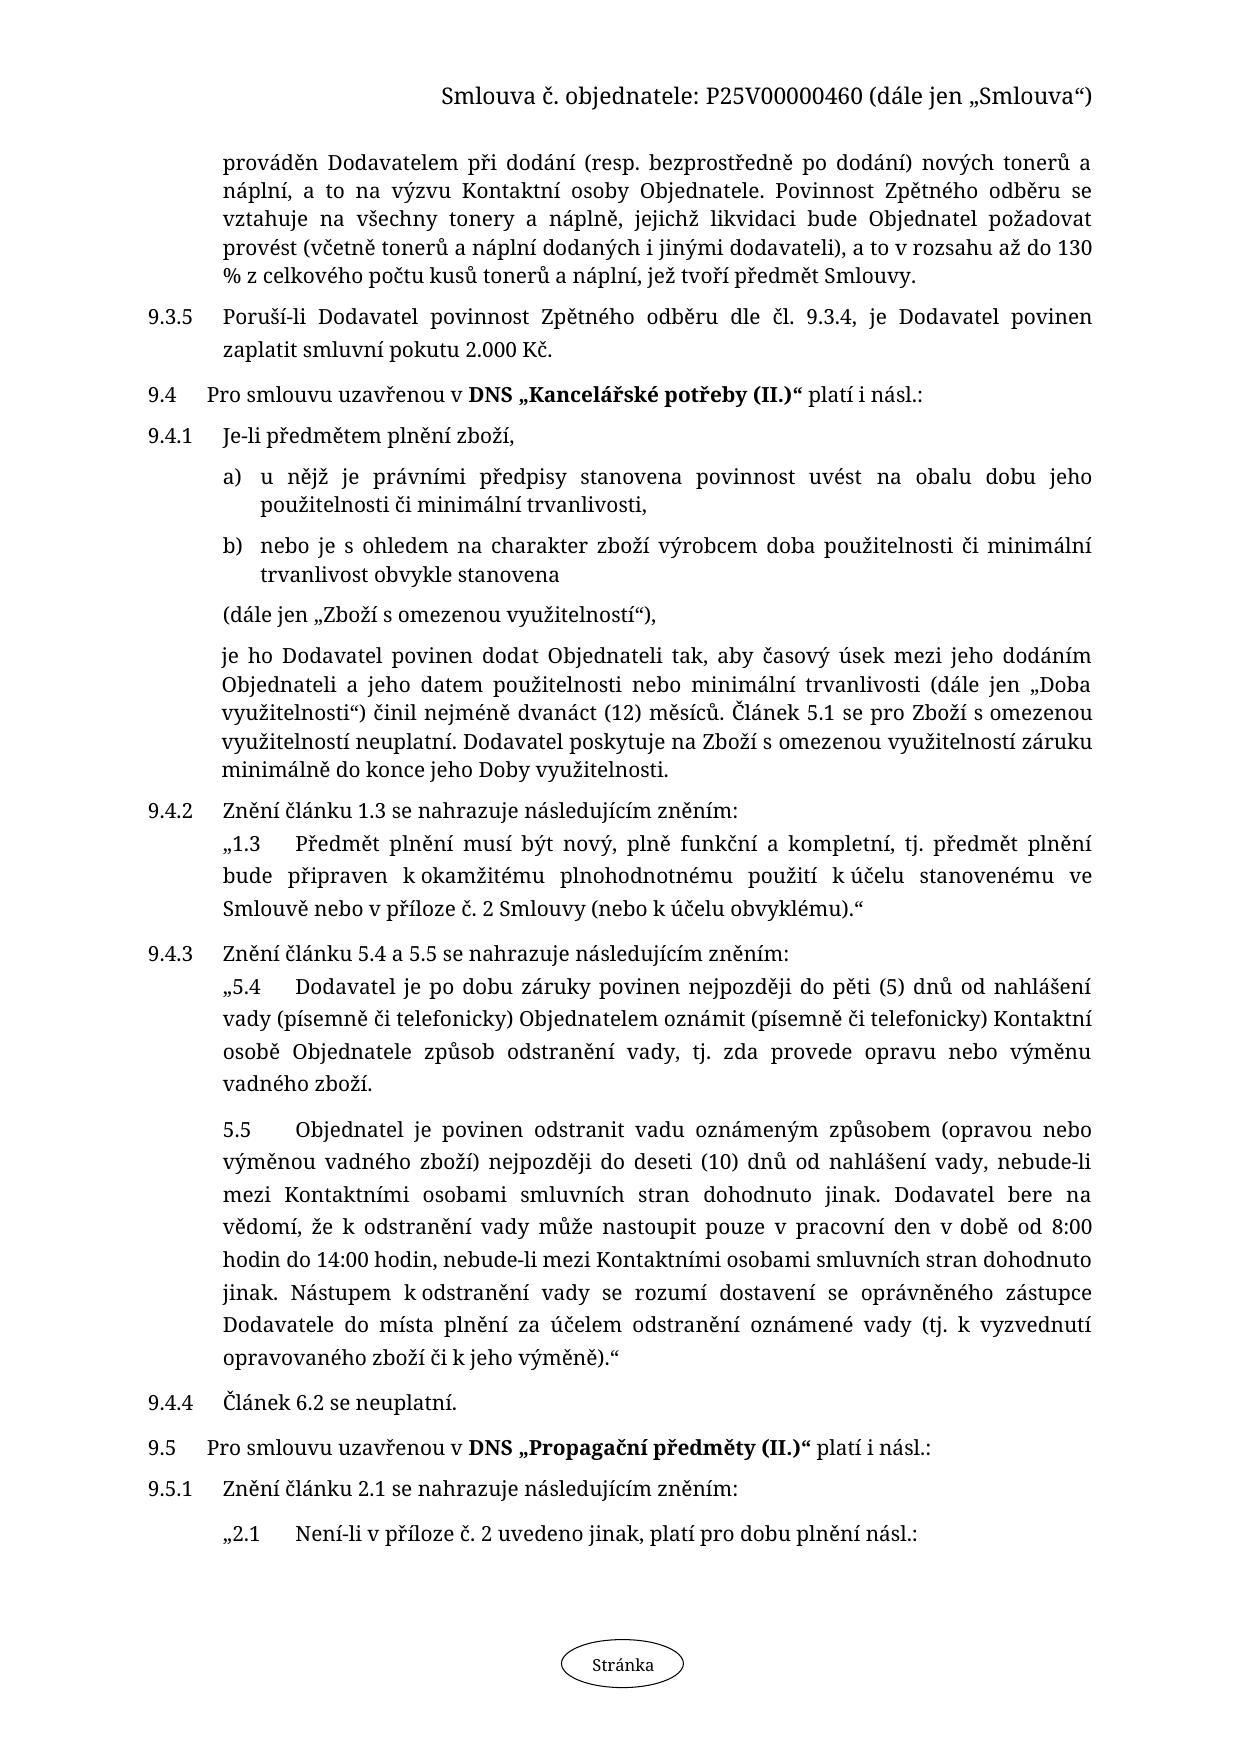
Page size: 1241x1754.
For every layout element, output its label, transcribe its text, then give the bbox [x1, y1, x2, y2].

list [148, 148, 1093, 290]
list Pro smlouvu uzavřenou v DNS „Propagační předměty (II.)“ platí i násl.: [148, 1433, 1093, 1462]
list u nějž je právními předpisy stanovena povinnost uvést na obalu dobu jeho použitelnosti či minimální trvanlivosti, [223, 462, 1093, 519]
list Znění článku 1.3 se nahrazuje následujícím zněním: [148, 796, 1093, 825]
list Poruší-li Dodavatel povinnost Zpětného odběru dle čl. 9.3.4, je Dodavatel povinen zaplatit smluvní pokutu 2.000 Kč. [148, 302, 1093, 363]
list Pro smlouvu uzavřenou v DNS „Kancelářské potřeby (II.)“ platí i násl.: [148, 380, 1093, 408]
list Je-li předmětem plnění zboží, [148, 421, 1093, 449]
text je ho Dodavatel povinen dodat Objednateli tak, aby časový úsek mezi jeho dodáním Objednateli a jeho datem použitelnosti nebo minimální trvanlivosti (dále jen „Doba využitelnosti“) činil nejméně dvanáct (12) měsíců. Článek 5.1 se pro Zboží s omezenou využitelností neuplatní. Dodavatel poskytuje na Zboží s omezenou využitelností záruku minimálně do konce jeho Doby využitelnosti. [221, 642, 1093, 784]
list Článek 6.2 se neuplatní. [148, 1388, 1093, 1416]
text (dále jen „Zboží s omezenou využitelností“), [223, 601, 1093, 629]
list „5.4 Dodavatel je po dobu záruky povinen nejpozději do pěti (5) dnů od nahlášení vady (písemně či telefonicky) Objednatelem oznámit (písemně či telefonicky) Kontaktní osobě Objednatele způsob odstranění vady, tj. zda provede opravu nebo výměnu vadného zboží. [223, 972, 1093, 1098]
list nebo je s ohledem na charakter zboží výrobcem doba použitelnosti či minimální trvanlivost obvykle stanovena [223, 531, 1093, 588]
list 5.5 Objednatel je povinen odstranit vadu oznámeným způsobem (opravou nebo výměnou vadného zboží) nejpozději do deseti (10) dnů od nahlášení vady, nebude-li mezi Kontaktními osobami smluvních stran dohodnuto jinak. Dodavatel bere na vědomí, že k odstranění vady může nastoupit pouze v pracovní den v době od 8:00 hodin do 14:00 hodin, nebude-li mezi Kontaktními osobami smluvních stran dohodnuto jinak. Nástupem k odstranění vady se rozumí dostavení se oprávněného zástupce Dodavatele do místa plnění za účelem odstranění oznámené vady (tj. k vyzvednutí opravovaného zboží či k jeho výměně).“ [223, 1115, 1093, 1371]
list Znění článku 2.1 se nahrazuje následujícím zněním: [148, 1474, 1093, 1502]
list „2.1 Není-li v příloze č. 2 uvedeno jinak, platí pro dobu plnění násl.: [223, 1519, 1093, 1548]
list Znění článku 5.4 a 5.5 se nahrazuje následujícím zněním: [148, 939, 1093, 968]
list „1.3 Předmět plnění musí být nový, plně funkční a kompletní, tj. předmět plnění bude připraven k okamžitému plnohodnotnému použití k účelu stanovenému ve Smlouvě nebo v příloze č. 2 Smlouvy (nebo k účelu obvyklému).“ [223, 829, 1093, 922]
